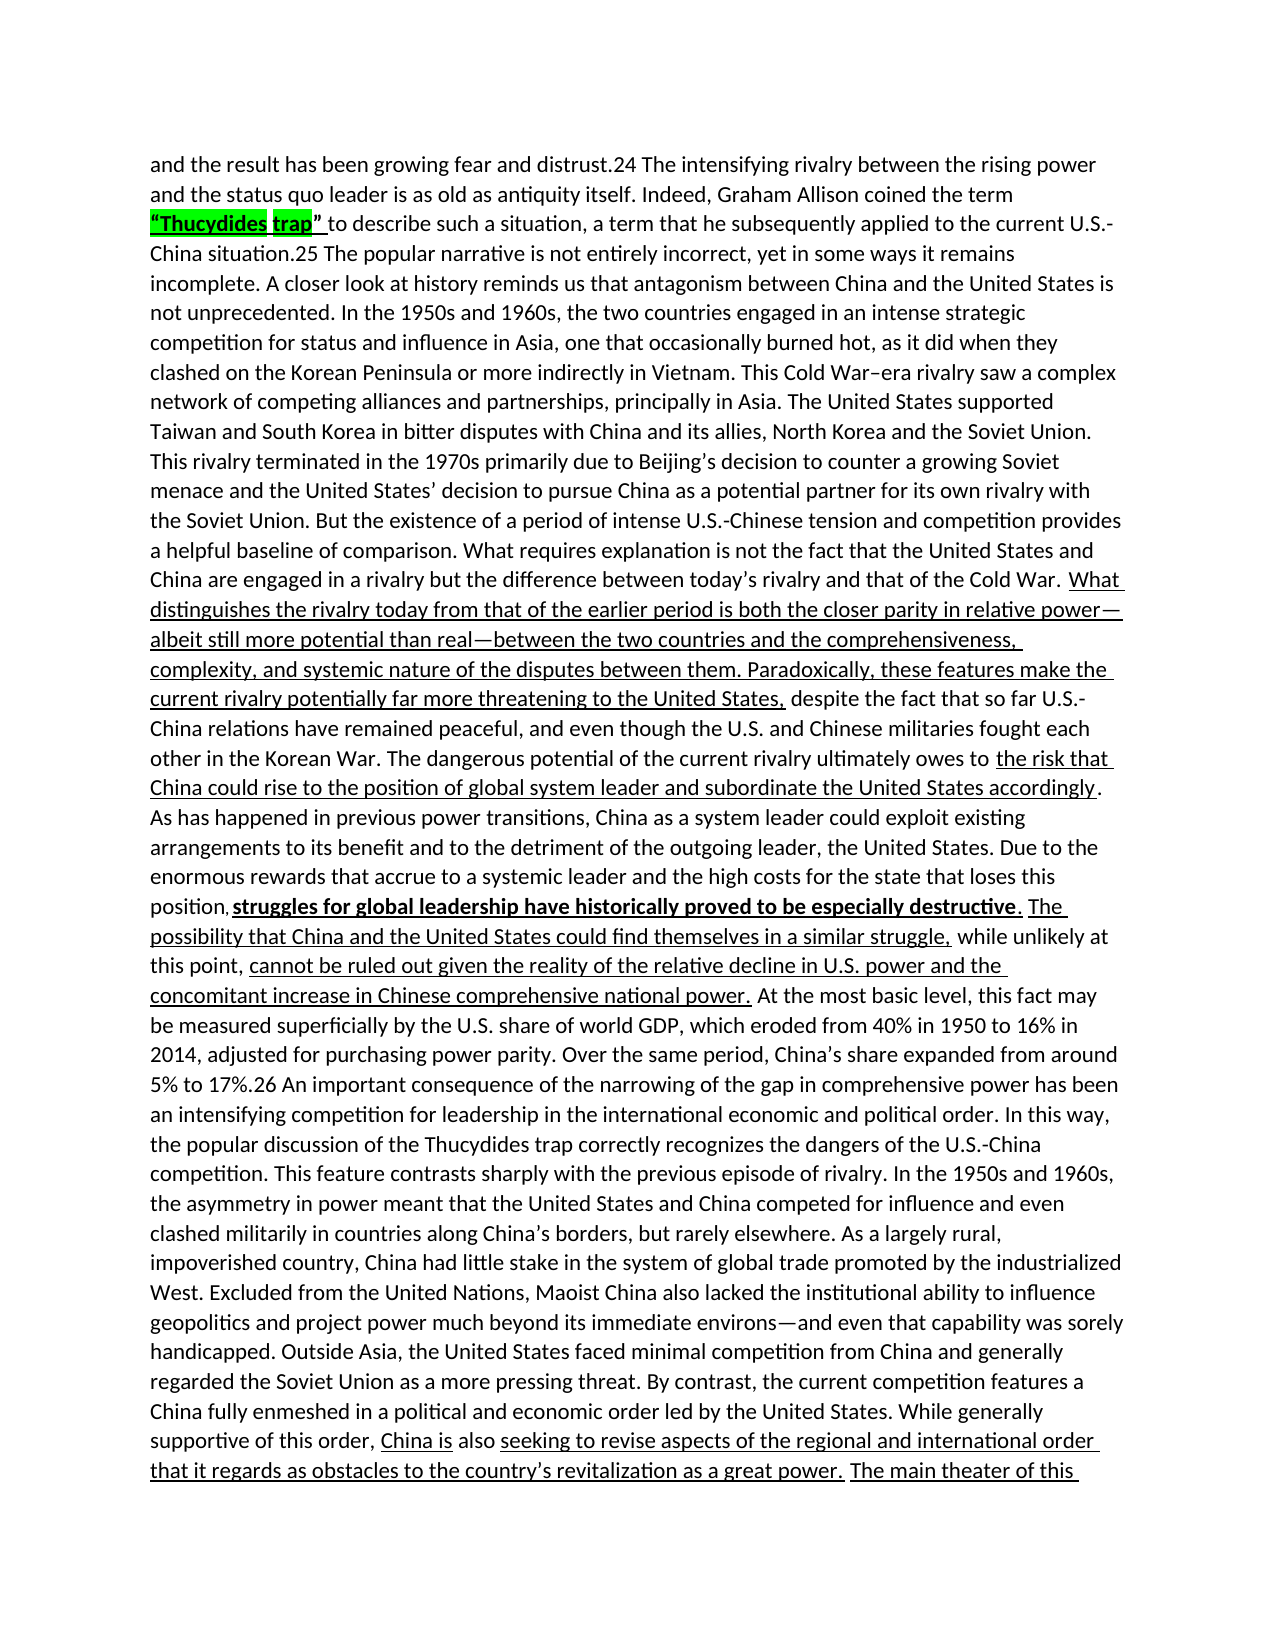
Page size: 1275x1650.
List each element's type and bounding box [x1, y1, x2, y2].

text [150, 150, 1125, 1484]
